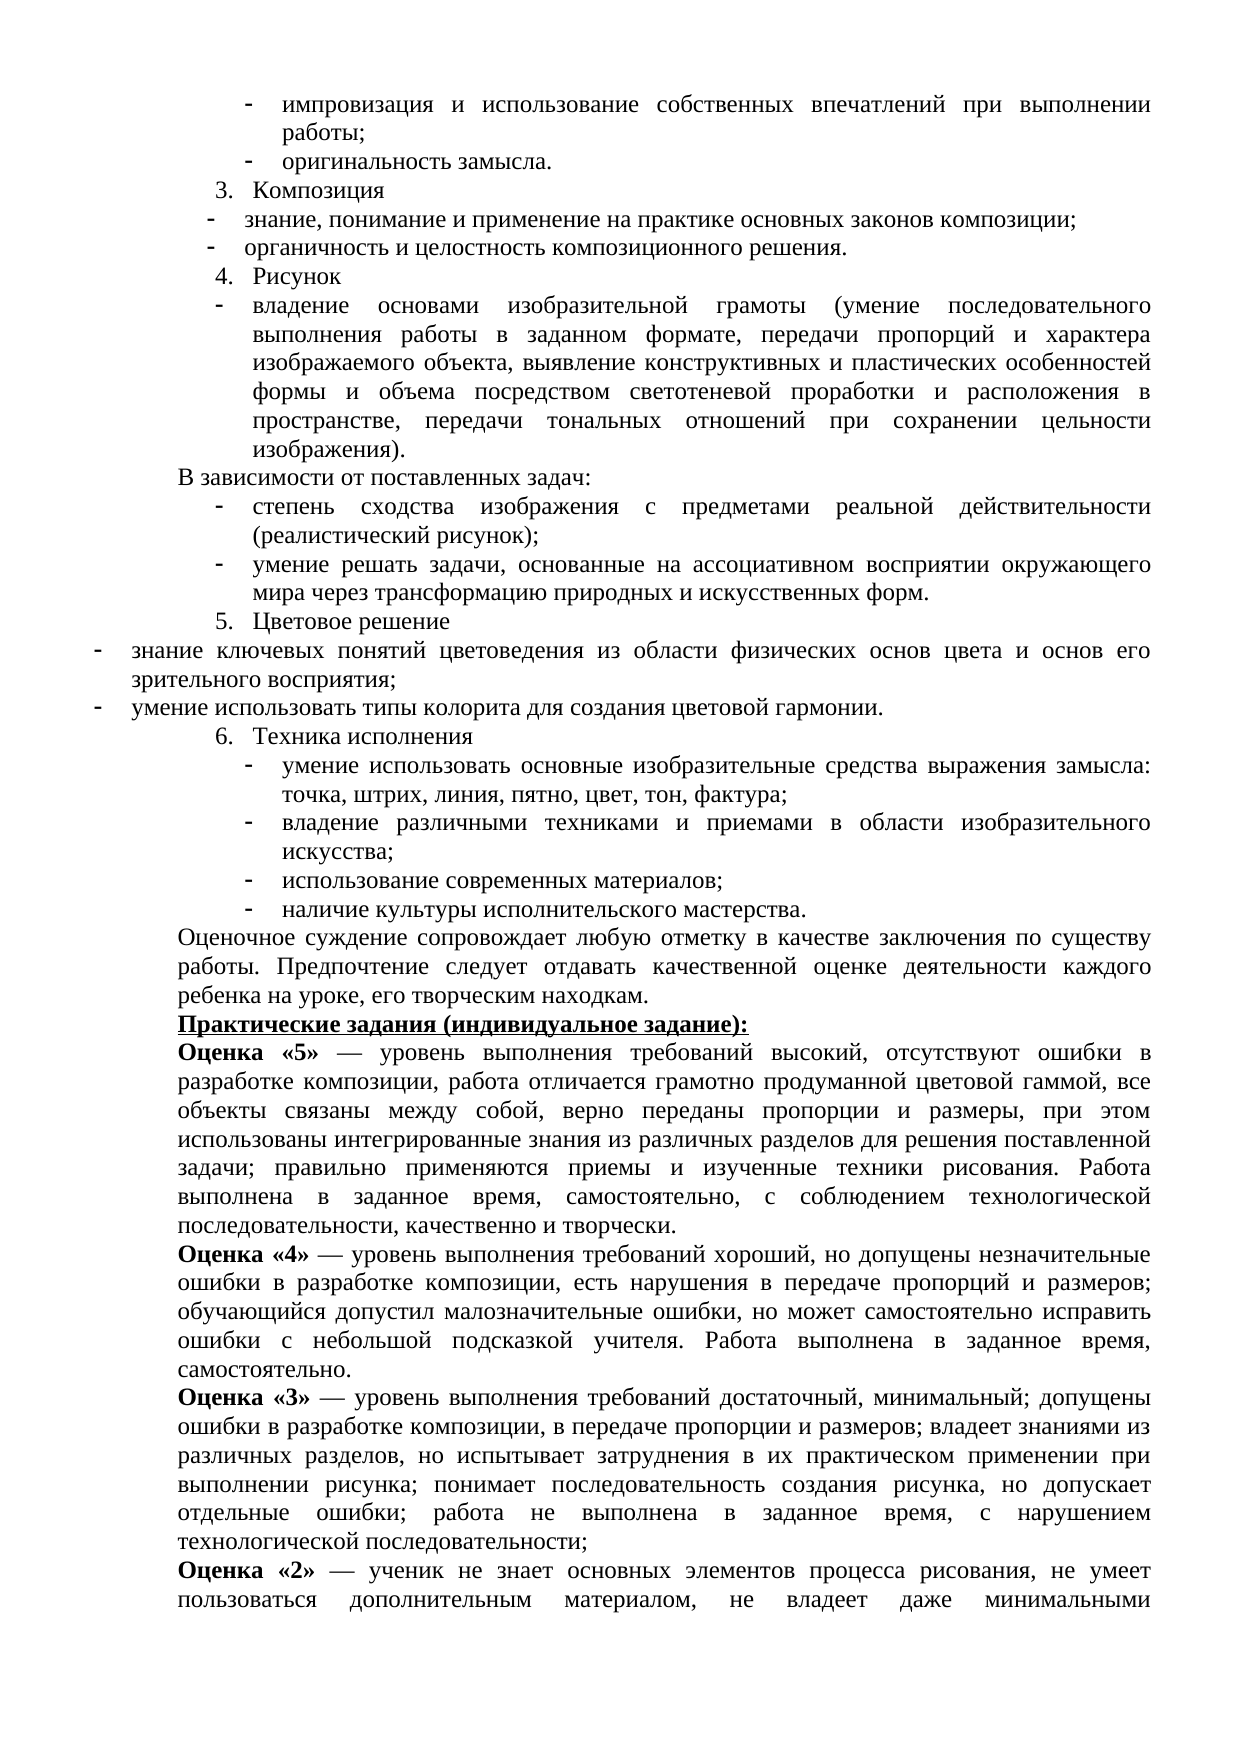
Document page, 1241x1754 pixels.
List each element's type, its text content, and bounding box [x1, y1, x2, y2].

text Оценочное суждение сопровождает любую отметку в качестве заключения по существу работы. Предпочтение следует отдавать качественной оценке деятельности каждого ребенка на уроке, его творческим находкам. [177, 922, 1152, 1009]
list Рисунок [215, 261, 1152, 290]
list Композиция [215, 175, 1152, 204]
list Цветовое решение [215, 606, 1152, 635]
text Оценка «5» — уровень выполнения требований высокий, отсутствуют ошибки в разработке композиции, работа отличается грамотно продуманной цветовой гаммой, все объекты связаны между собой, верно переданы пропорции и размеры, при этом использованы интегрированные знания из различных разделов для решения поставленной задачи; правильно применяются приемы и изученные техники рисования. Работа выполнена в заданное время, самостоятельно, с соблюдением технологической последовательности, качественно и творчески. [177, 1037, 1152, 1239]
list умение использовать типы колорита для создания цветовой гармонии. [93, 692, 1152, 721]
list использование современных материалов; [244, 865, 1152, 894]
list Техника исполнения [215, 721, 1152, 750]
list импровизация и использование собственных впечатлений при выполнении работы; [244, 89, 1152, 146]
list знание ключевых понятий цветоведения из области физических основ цвета и основ его зрительного восприятия; [93, 635, 1152, 692]
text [177, 1555, 1152, 1612]
list владение основами изобразительной грамоты (умение последовательного выполнения работы в заданном формате, передачи пропорций и характера изображаемого объекта, выявление конструктивных и пластических особенностей формы и объема посредством светотеневой проработки и расположения в пространстве, передачи тональных отношений при сохранении цельности изображения). [215, 290, 1152, 462]
list органичность и целостность композиционного решения. [207, 232, 1152, 261]
list оригинальность замысла. [244, 146, 1152, 175]
text Практические задания (индивидуальное задание): [177, 1009, 1152, 1037]
list наличие культуры исполнительского мастерства. [244, 894, 1152, 922]
list знание, понимание и применение на практике основных законов композиции; [207, 204, 1152, 232]
text Оценка «3» — уровень выполнения требований достаточный, минимальный; допущены ошибки в разработке композиции, в передаче пропорции и размеров; владеет знаниями из различных разделов, но испытывает затруднения в их практическом применении при выполнении рисунка; понимает последовательность создания рисунка, но допускает отдельные ошибки; работа не выполнена в заданное время, с нарушением технологической последовательности; [177, 1382, 1152, 1555]
list владение различными техниками и приемами в области изобразительного искусства; [244, 807, 1152, 865]
list умение решать задачи, основанные на ассоциативном восприятии окружающего мира через трансформацию природных и искусственных форм. [215, 549, 1152, 606]
text В зависимости от поставленных задач: [177, 462, 1152, 491]
list умение использовать основные изобразительные средства выражения замысла: точка, штрих, линия, пятно, цвет, тон, фактура; [244, 750, 1152, 807]
text Оценка «4» — уровень выполнения требований хороший, но допущены незначительные ошибки в разработке композиции, есть нарушения в передаче пропорций и размеров; обучающийся допустил малозначительные ошибки, но может самостоятельно исправить ошибки с небольшой подсказкой учителя. Работа выполнена в заданное время, самостоятельно. [177, 1239, 1152, 1382]
list степень сходства изображения с предметами реальной действительности (реалистический рисунок); [215, 491, 1152, 549]
